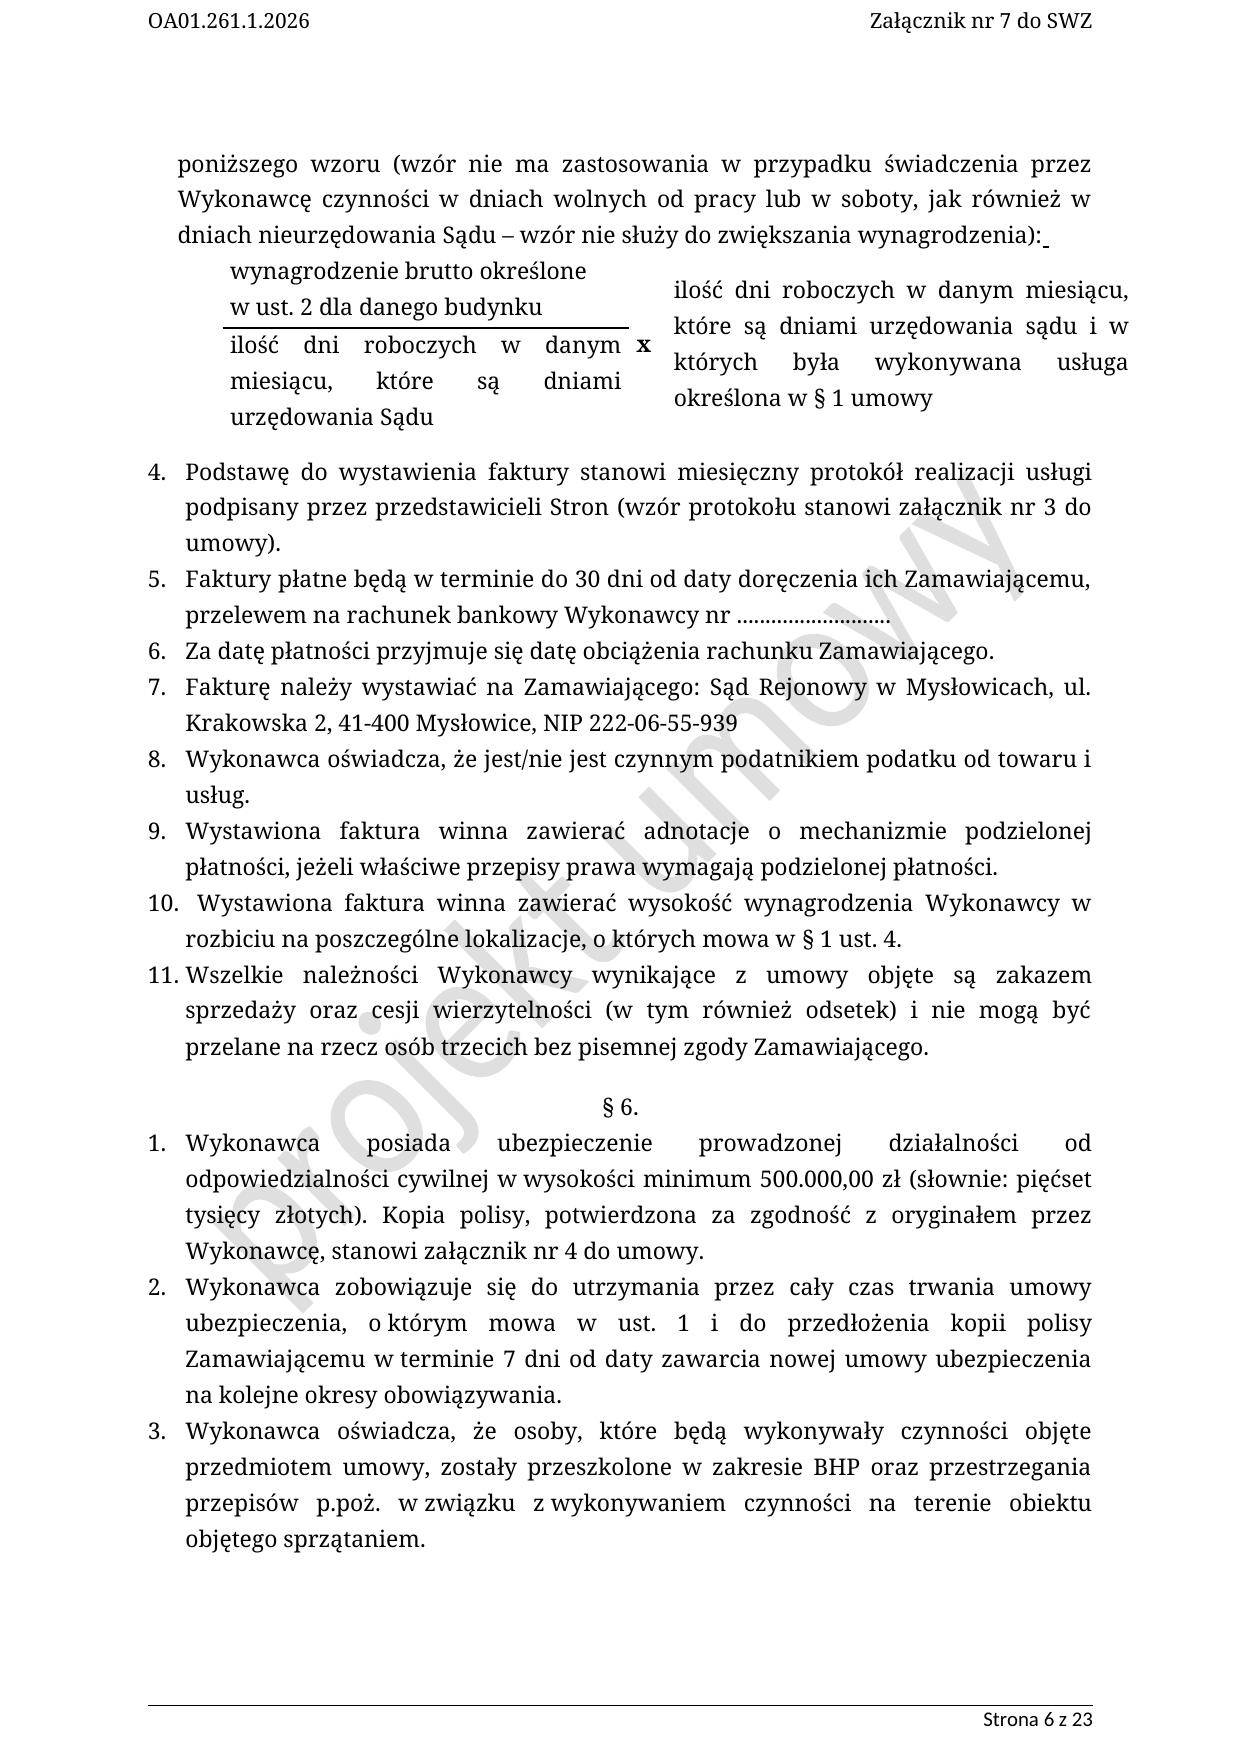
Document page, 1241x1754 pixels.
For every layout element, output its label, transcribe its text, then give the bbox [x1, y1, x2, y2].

list Wykonawca oświadcza, że osoby, które będą wykonywały czynności objęte przedmiotem umowy, zostały przeszkolone w zakresie BHP oraz przestrzegania przepisów p.poż. w związku z wykonywaniem czynności na terenie obiektu objętego sprzątaniem. [148, 1415, 1093, 1554]
list Wszelkie należności Wykonawcy wynikające z umowy objęte są zakazem sprzedaży oraz cesji wierzytelności (w tym również odsetek) i nie mogą być przelane na rzecz osób trzecich bez pisemnej zgody Zamawiającego. [148, 958, 1093, 1062]
table_header ilość dni roboczych w danym miesiącu, które są dniami urzędowania sądu i w których była wykonywana usługa określona w § 1 umowy [666, 255, 1136, 436]
list Faktury płatne będą w terminie do 30 dni od daty doręczenia ich Zamawiającemu, przelewem na rachunek bankowy Wykonawcy nr ........................... [148, 563, 1093, 630]
table_cell ilość dni roboczych w danym miesiącu, które są dniami urzędowania Sądu [223, 329, 629, 436]
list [140, 147, 1093, 251]
list Podstawę do wystawienia faktury stanowi miesięczny protokół realizacji usługi podpisany przez przedstawicieli Stron (wzór protokołu stanowi załącznik nr 3 do umowy). [148, 455, 1093, 558]
list Wystawiona faktura winna zawierać wysokość wynagrodzenia Wykonawcy w rozbiciu na poszczególne lokalizacje, o których mowa w § 1 ust. 4. [148, 887, 1093, 954]
text § 6. [148, 1091, 1093, 1123]
table_header x [629, 255, 666, 436]
list Wykonawca zobowiązuje się do utrzymania przez cały czas trwania umowy ubezpieczenia, o którym mowa w ust. 1 i do przedłożenia kopii polisy Zamawiającemu w terminie 7 dni od daty zawarcia nowej umowy ubezpieczenia na kolejne okresy obowiązywania. [148, 1271, 1093, 1410]
list Wykonawca posiada ubezpieczenie prowadzonej działalności od odpowiedzialności cywilnej w wysokości minimum 500.000,00 zł (słownie: pięćset tysięcy złotych). Kopia polisy, potwierdzona za zgodność z oryginałem przez Wykonawcę, stanowi załącznik nr 4 do umowy. [148, 1127, 1093, 1266]
list Wykonawca oświadcza, że jest/nie jest czynnym podatnikiem podatku od towaru i usług. [148, 743, 1093, 810]
table_header wynagrodzenie brutto określone w ust. 2 dla danego budynku [223, 255, 629, 327]
list Fakturę należy wystawiać na Zamawiającego: Sąd Rejonowy w Mysłowicach, ul. Krakowska 2, 41-400 Mysłowice, NIP 222-06-55-939 [148, 671, 1093, 738]
list Wystawiona faktura winna zawierać adnotacje o mechanizmie podzielonej płatności, jeżeli właściwe przepisy prawa wymagają podzielonej płatności. [148, 815, 1093, 882]
list Za datę płatności przyjmuje się datę obciążenia rachunku Zamawiającego. [148, 635, 1093, 666]
